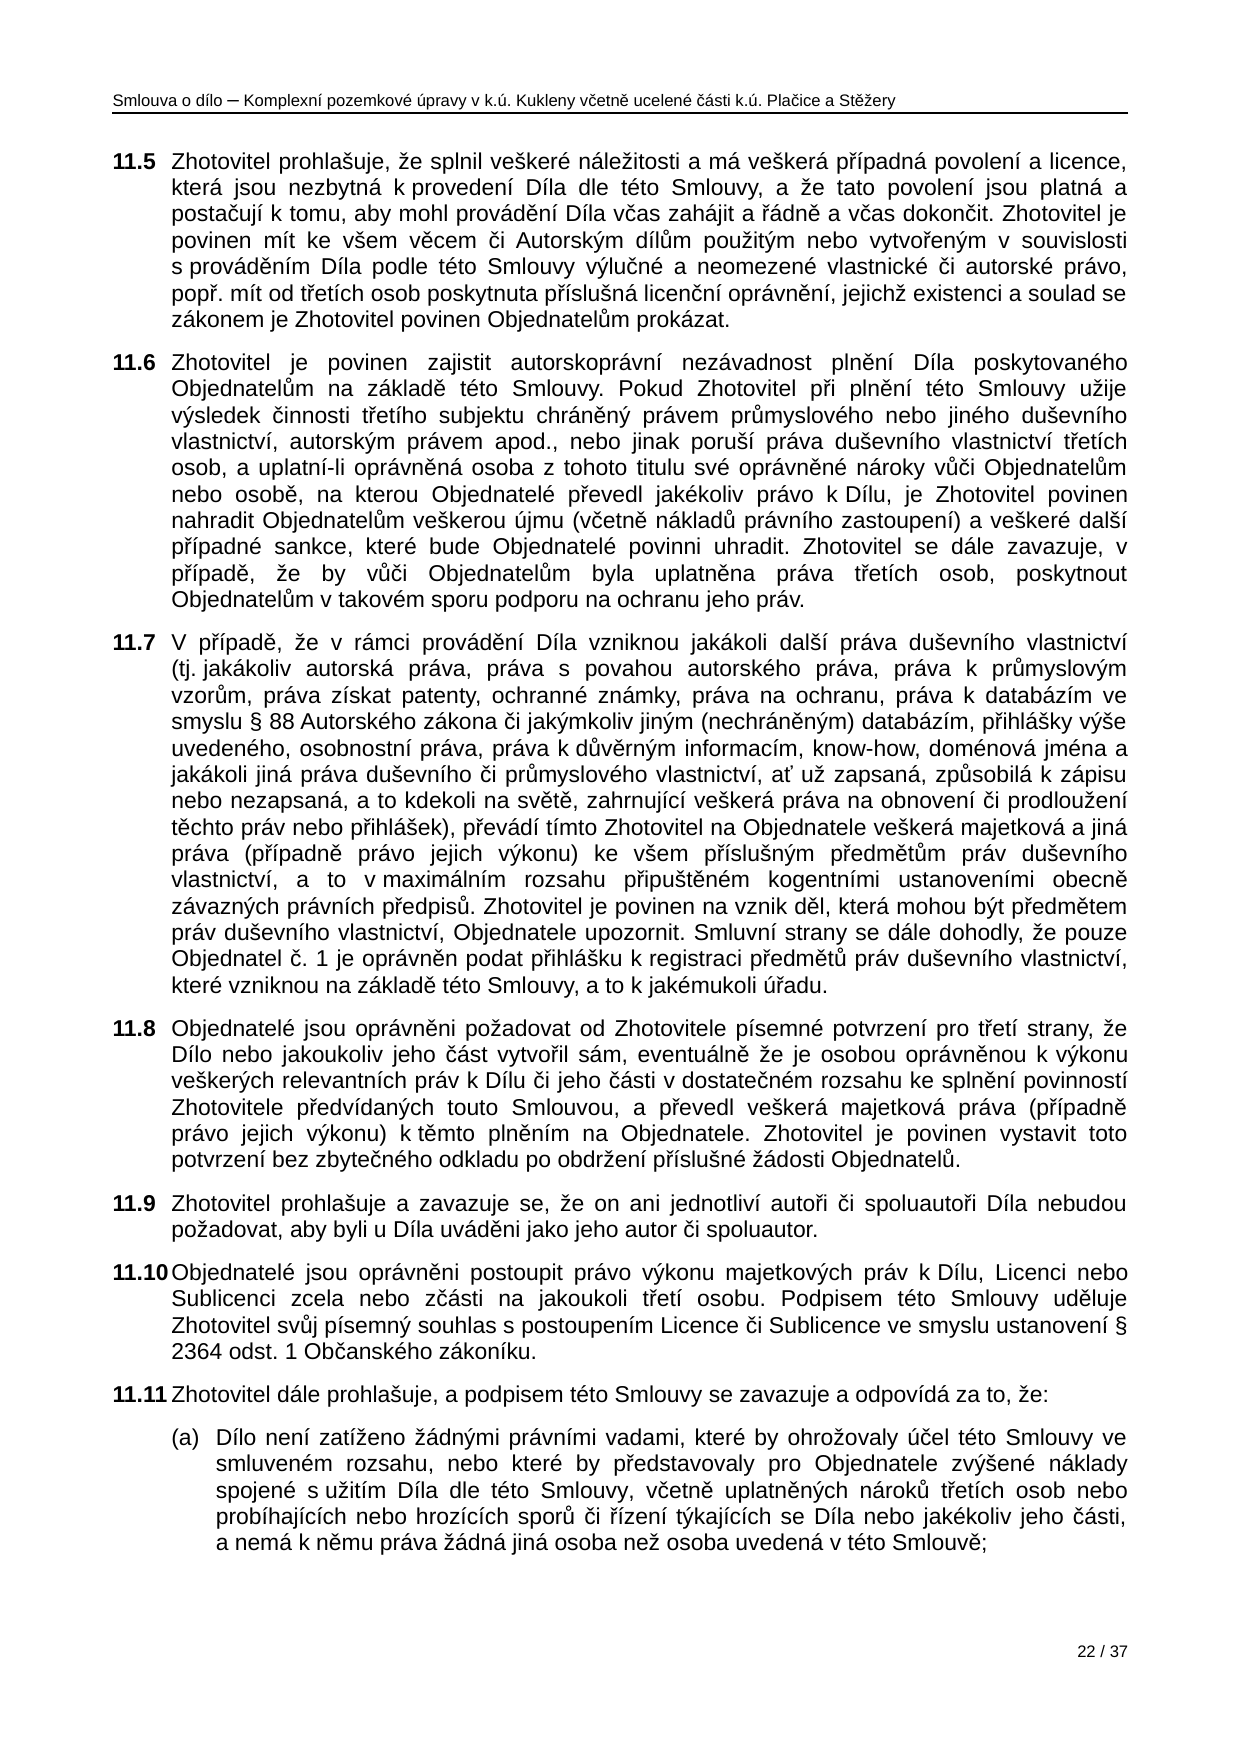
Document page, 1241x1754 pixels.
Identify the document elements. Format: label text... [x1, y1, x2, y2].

text Objednatelé jsou oprávněni postoupit právo výkonu majetkových práv k Dílu, Licenci nebo Sublicenci zcela nebo zčásti na jakoukoli třetí osobu. Podpisem této Smlouvy uděluje Zhotovitel svůj písemný souhlas s postoupením Licence či Sublicence ve smyslu ustanovení § 2364 odst. 1 Občanského zákoníku. [112, 1259, 1128, 1364]
text Zhotovitel dále prohlašuje, a podpisem této Smlouvy se zavazuje a odpovídá za to, že: [112, 1381, 1128, 1407]
list Dílo není zatíženo žádnými právními vadami, které by ohrožovaly účel této Smlouvy ve smluveném rozsahu, nebo které by představovaly pro Objednatele zvýšené náklady spojené s užitím Díla dle této Smlouvy, včetně uplatněných nároků třetích osob nebo probíhajících nebo hrozících sporů či řízení týkajících se Díla nebo jakékoliv jeho části, a nemá k němu práva žádná jiná osoba než osoba uvedená v této Smlouvě; [171, 1424, 1128, 1556]
text Objednatelé jsou oprávněni požadovat od Zhotovitele písemné potvrzení pro třetí strany, že Dílo nebo jakoukoliv jeho část vytvořil sám, eventuálně že je osobou oprávněnou k výkonu veškerých relevantních práv k Dílu či jeho části v dostatečném rozsahu ke splnění povinností Zhotovitele předvídaných touto Smlouvou, a převedl veškerá majetková práva (případně právo jejich výkonu) k těmto plněním na Objednatele. Zhotovitel je povinen vystavit toto potvrzení bez zbytečného odkladu po obdržení příslušné žádosti Objednatelů. [112, 1015, 1128, 1173]
text Zhotovitel prohlašuje a zavazuje se, že on ani jednotliví autoři či spoluautoři Díla nebudou požadovat, aby byli u Díla uváděni jako jeho autor či spoluautor. [112, 1189, 1128, 1242]
text V případě, že v rámci provádění Díla vzniknou jakákoli další práva duševního vlastnictví (tj. jakákoliv autorská práva, práva s povahou autorského práva, práva k průmyslovým vzorům, práva získat patenty, ochranné známky, práva na ochranu, práva k databázím ve smyslu § 88 Autorského zákona či jakýmkoliv jiným (nechráněným) databázím, přihlášky výše uvedeného, osobnostní práva, práva k důvěrným informacím, know-how, doménová jména a jakákoli jiná práva duševního či průmyslového vlastnictví, ať už zapsaná, způsobilá k zápisu nebo nezapsaná, a to kdekoli na světě, zahrnující veškerá práva na obnovení či prodloužení těchto práv nebo přihlášek), převádí tímto Zhotovitel na Objednatele veškerá majetková a jiná práva (případně právo jejich výkonu) ke všem příslušným předmětům práv duševního vlastnictví, a to v maximálním rozsahu připuštěném kogentními ustanoveními obecně závazných právních předpisů. Zhotovitel je povinen na vznik děl, která mohou být předmětem práv duševního vlastnictví, Objednatele upozornit. Smluvní strany se dále dohodly, že pouze Objednatel č. 1 je oprávněn podat přihlášku k registraci předmětů práv duševního vlastnictví, které vzniknou na základě této Smlouvy, a to k jakémukoli úřadu. [112, 629, 1128, 998]
text Zhotovitel prohlašuje, že splnil veškeré náležitosti a má veškerá případná povolení a licence, která jsou nezbytná k provedení Díla dle této Smlouvy, a že tato povolení jsou platná a postačují k tomu, aby mohl provádění Díla včas zahájit a řádně a včas dokončit. Zhotovitel je povinen mít ke všem věcem či Autorským dílům použitým nebo vytvořeným v souvislosti s prováděním Díla podle této Smlouvy výlučné a neomezené vlastnické či autorské právo, popř. mít od třetích osob poskytnuta příslušná licenční oprávnění, jejichž existenci a soulad se zákonem je Zhotovitel povinen Objednatelům prokázat. [112, 148, 1128, 332]
text Zhotovitel je povinen zajistit autorskoprávní nezávadnost plnění Díla poskytovaného Objednatelům na základě této Smlouvy. Pokud Zhotovitel při plnění této Smlouvy užije výsledek činnosti třetího subjektu chráněný právem průmyslového nebo jiného duševního vlastnictví, autorským právem apod., nebo jinak poruší práva duševního vlastnictví třetích osob, a uplatní-li oprávněná osoba z tohoto titulu své oprávněné nároky vůči Objednatelům nebo osobě, na kterou Objednatelé převedl jakékoliv právo k Dílu, je Zhotovitel povinen nahradit Objednatelům veškerou újmu (včetně nákladů právního zastoupení) a veškeré další případné sankce, které bude Objednatelé povinni uhradit. Zhotovitel se dále zavazuje, v případě, že by vůči Objednatelům byla uplatněna práva třetích osob, poskytnout Objednatelům v takovém sporu podporu na ochranu jeho práv. [112, 349, 1128, 612]
